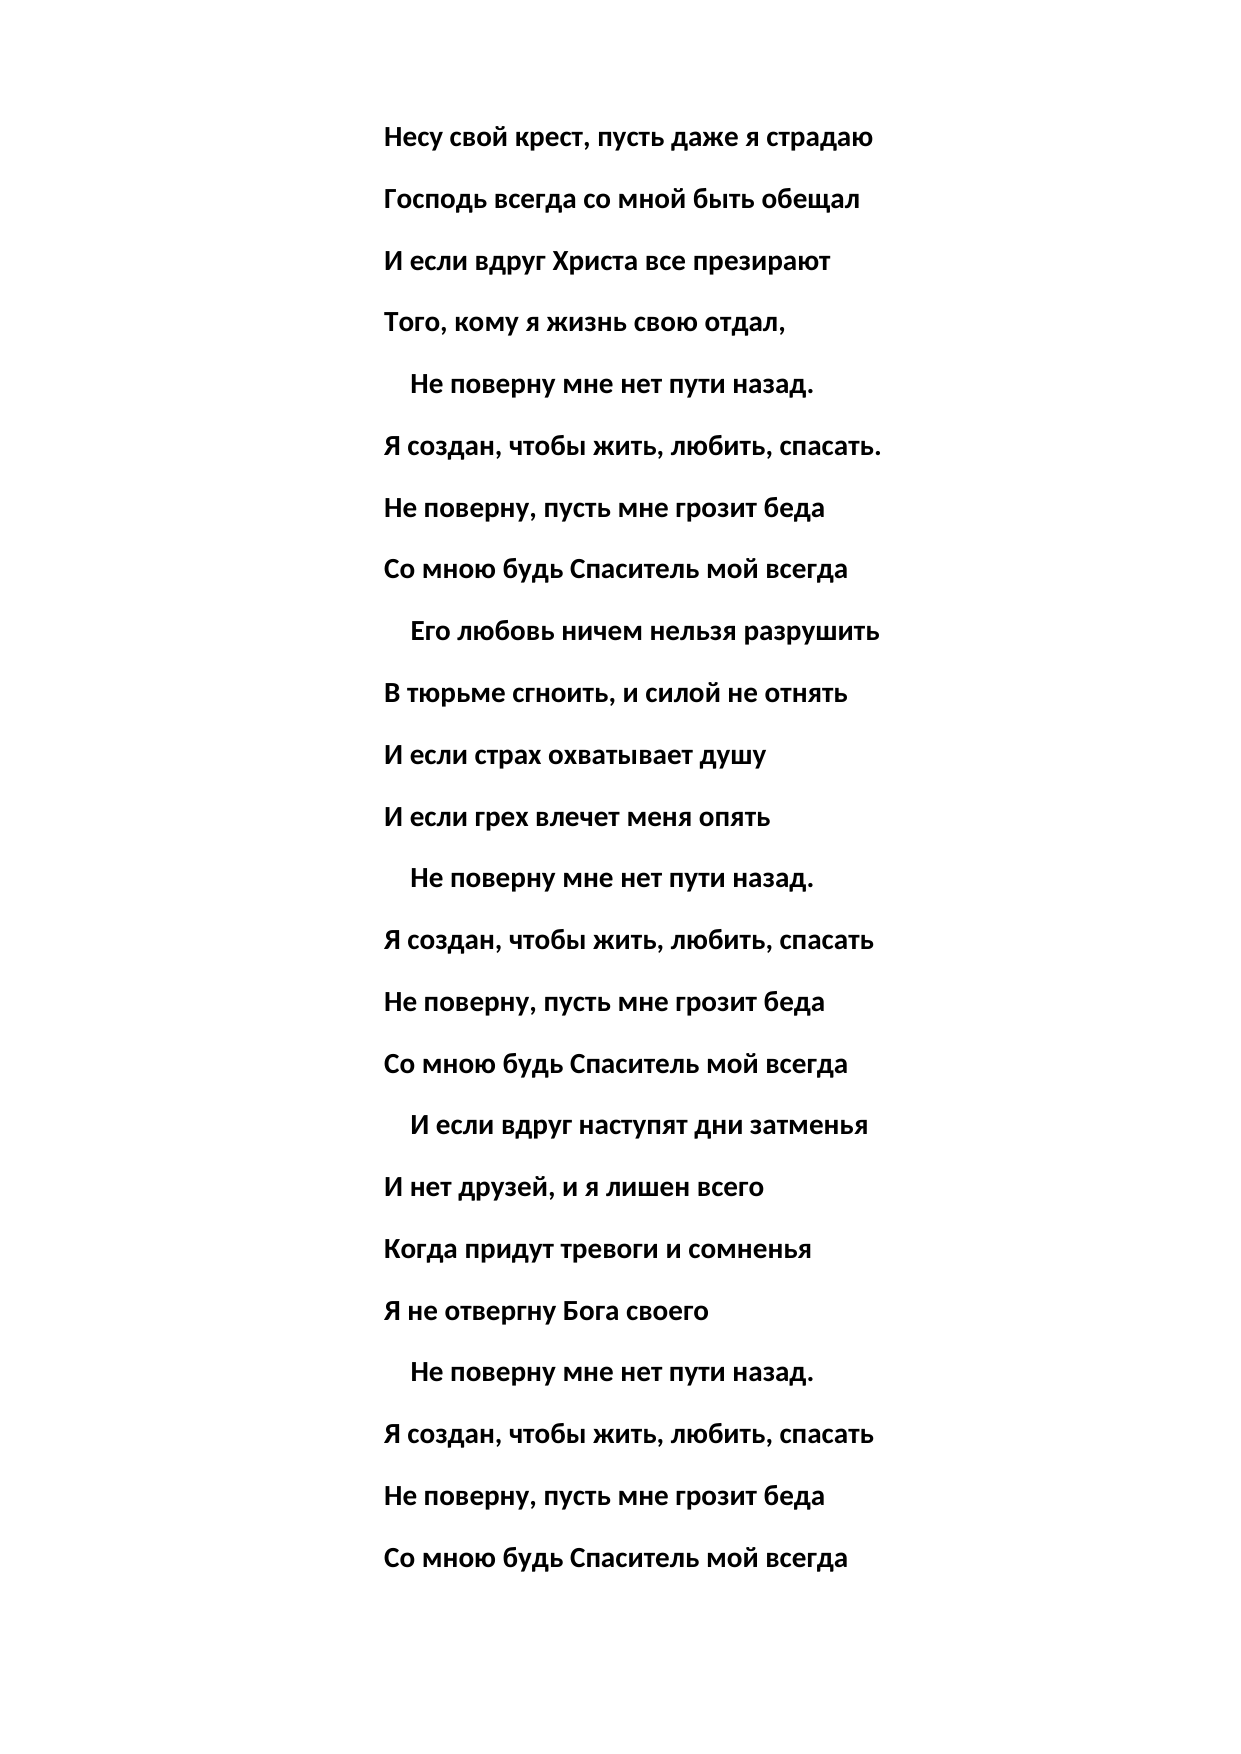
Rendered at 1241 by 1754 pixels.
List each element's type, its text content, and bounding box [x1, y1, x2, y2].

text Я не отвергну Бога своего [384, 1292, 1152, 1327]
text Не поверну мне нет пути назад. [384, 1353, 1152, 1389]
text И если вдруг наступят дни затменья [384, 1106, 1152, 1142]
text И если страх охватывает душу [384, 736, 1152, 771]
text Того, кому я жизнь свою отдал, [384, 303, 1152, 339]
text Я создан, чтобы жить, любить, спасать. [384, 427, 1152, 463]
text И если вдруг Христа все презирают [384, 242, 1152, 277]
text Не поверну, пусть мне грозит беда [384, 983, 1152, 1018]
text Не поверну, пусть мне грозит беда [384, 1477, 1152, 1513]
text Когда придут тревоги и сомненья [384, 1230, 1152, 1266]
text Не поверну мне нет пути назад. [384, 859, 1152, 895]
text В тюрьме сгноить, и силой не отнять [384, 674, 1152, 710]
text Не поверну мне нет пути назад. [384, 365, 1152, 401]
text Я создан, чтобы жить, любить, спасать [384, 1415, 1152, 1451]
text Со мною будь Спаситель мой всегда [384, 551, 1152, 586]
text Не поверну, пусть мне грозит беда [384, 489, 1152, 524]
text И нет друзей, и я лишен всего [384, 1168, 1152, 1204]
text Со мною будь Спаситель мой всегда [384, 1045, 1152, 1080]
text Я создан, чтобы жить, любить, спасать [384, 921, 1152, 957]
text Со мною будь Спаситель мой всегда [384, 1539, 1152, 1574]
text И если грех влечет меня опять [384, 798, 1152, 833]
text Господь всегда со мной быть обещал [384, 180, 1152, 216]
text Его любовь ничем нельзя разрушить [384, 612, 1152, 648]
text Несу свой крест, пусть даже я страдаю [384, 118, 1152, 154]
